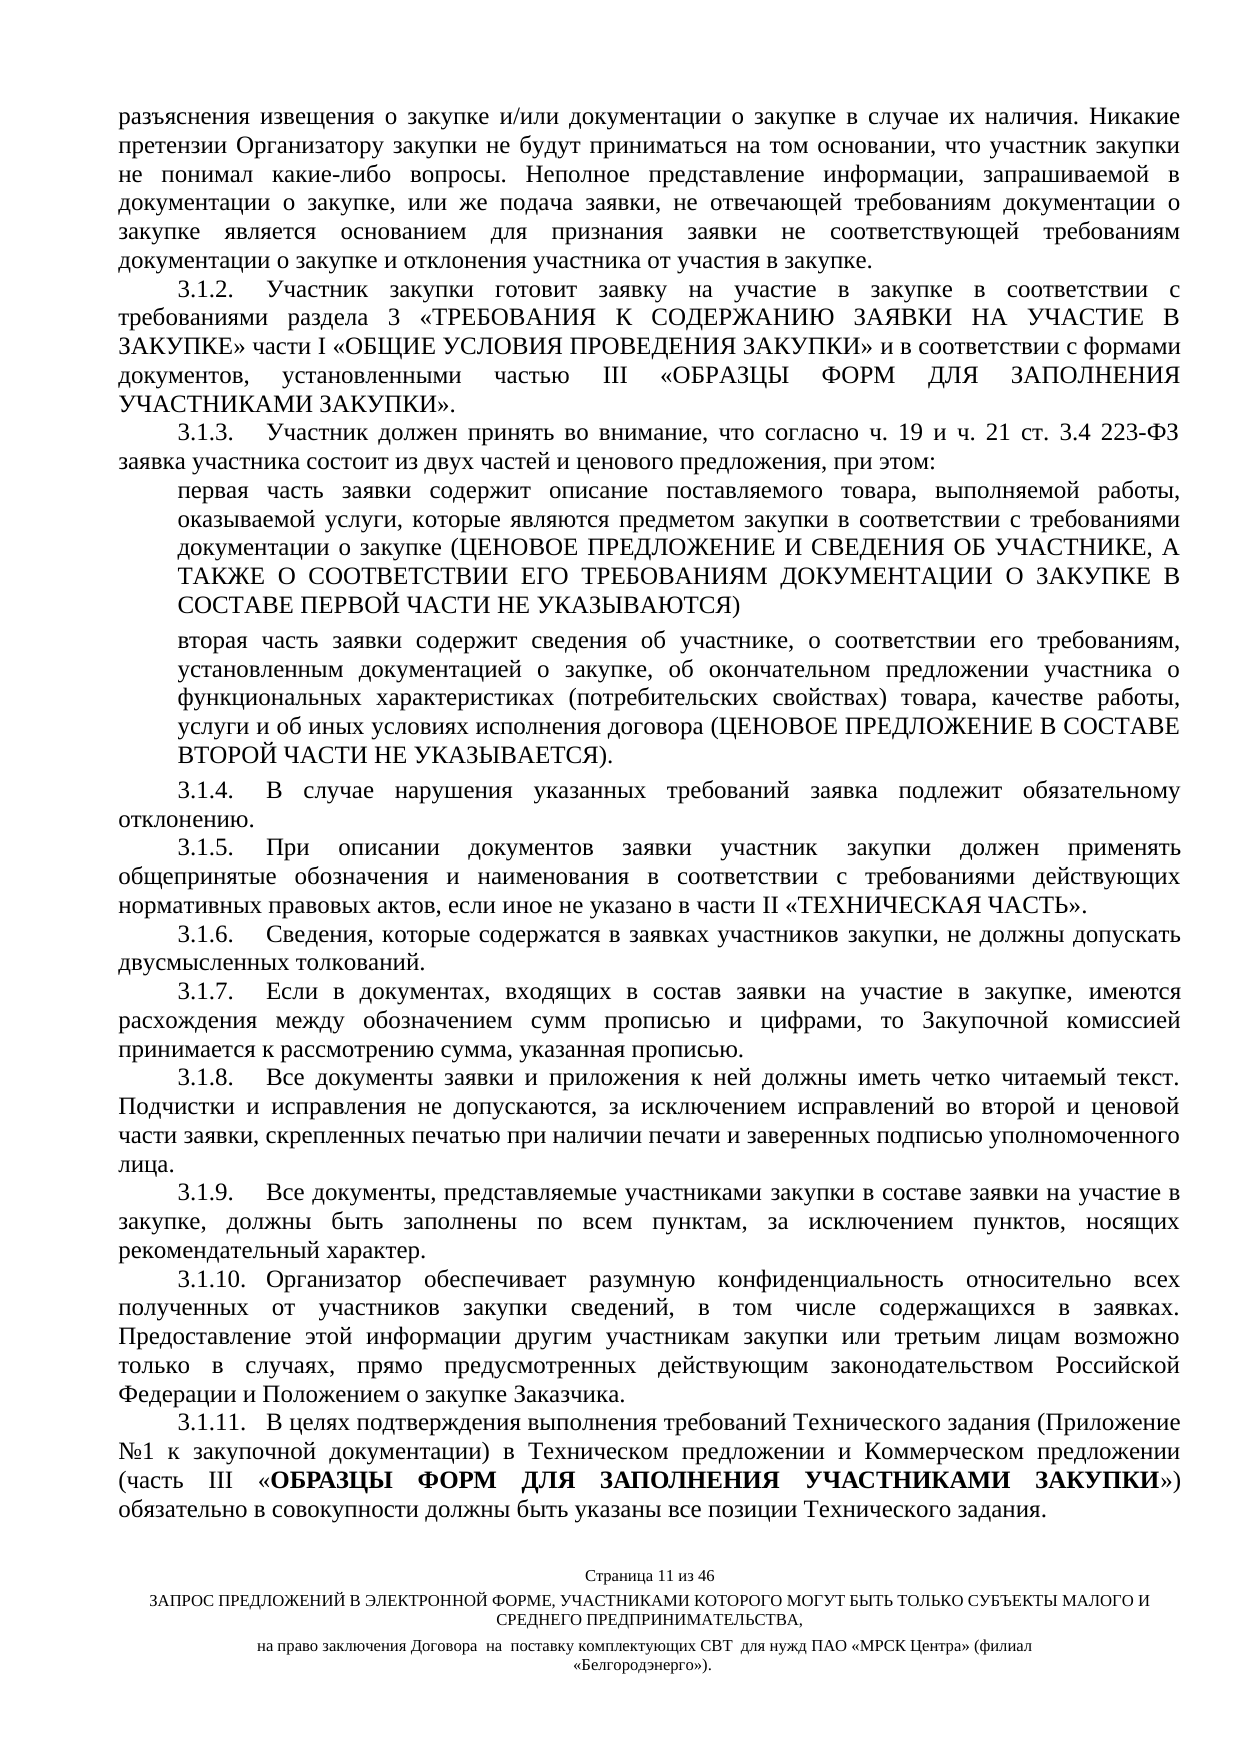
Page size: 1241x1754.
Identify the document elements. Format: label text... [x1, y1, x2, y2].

subtitle В случае нарушения указанных требований заявка подлежит обязательному отклонению. [118, 775, 1181, 832]
subtitle Все документы заявки и приложения к ней должны иметь четко читаемый текст. Подчистки и исправления не допускаются, за исключением исправлений во второй и ценовой части заявки, скрепленных печатью при наличии печати и заверенных подписью уполномоченного лица. [118, 1062, 1181, 1177]
subtitle Организатор обеспечивает разумную конфиденциальность относительно всех полученных от участников закупки сведений, в том числе содержащихся в заявках. Предоставление этой информации другим участникам закупки или третьим лицам возможно только в случаях, прямо предусмотренных действующим законодательством Российской Федерации и Положением о закупке Заказчика. [118, 1264, 1181, 1407]
subtitle Сведения, которые содержатся в заявках участников закупки, не должны допускать двусмысленных толкований. [118, 919, 1181, 976]
text первая часть заявки содержит описание поставляемого товара, выполняемой работы, оказываемой услуги, которые являются предметом закупки в соответствии с требованиями документации о закупке (ЦЕНОВОЕ ПРЕДЛОЖЕНИЕ И СВЕДЕНИЯ ОБ УЧАСТНИКЕ, А ТАКЖЕ О СООТВЕТСТВИИ ЕГО ТРЕБОВАНИЯМ ДОКУМЕНТАЦИИ О ЗАКУПКЕ В СОСТАВЕ ПЕРВОЙ ЧАСТИ НЕ УКАЗЫВАЮТСЯ) [177, 475, 1181, 619]
text вторая часть заявки содержит сведения об участнике, о соответствии его требованиям, установленным документацией о закупке, об окончательном предложении участника о функциональных характеристиках (потребительских свойствах) товара, качестве работы, услуги и об иных условиях исполнения договора (ЦЕНОВОЕ ПРЕДЛОЖЕНИЕ В СОСТАВЕ ВТОРОЙ ЧАСТИ НЕ УКАЗЫВАЕТСЯ). [177, 625, 1181, 769]
subtitle В целях подтверждения выполнения требований Технического задания (Приложение №1 к закупочной документации) в Техническом предложении и Коммерческом предложении (часть III «ОБРАЗЦЫ ФОРМ ДЛЯ ЗАПОЛНЕНИЯ УЧАСТНИКАМИ ЗАКУПКИ») обязательно в совокупности должны быть указаны все позиции Технического задания. [118, 1407, 1181, 1522]
subtitle Все документы, представляемые участниками закупки в составе заявки на участие в закупке, должны быть заполнены по всем пунктам, за исключением пунктов, носящих рекомендательный характер. [118, 1177, 1181, 1264]
subtitle Участник должен принять во внимание, что согласно ч. 19 и ч. 21 ст. 3.4 223-ФЗ заявка участника состоит из двух частей и ценового предложения, при этом: [118, 417, 1181, 475]
subtitle Участник закупки готовит заявку на участие в закупке в соответствии с требованиями раздела 3 «ТРЕБОВАНИЯ К СОДЕРЖАНИЮ ЗАЯВКИ НА УЧАСТИЕ В ЗАКУПКЕ» части I «ОБЩИЕ УСЛОВИЯ ПРОВЕДЕНИЯ ЗАКУПКИ» и в соответствии с формами документов, установленными частью III «ОБРАЗЦЫ ФОРМ ДЛЯ ЗАПОЛНЕНИЯ УЧАСТНИКАМИ ЗАКУПКИ». [118, 274, 1181, 417]
subtitle Если в документах, входящих в состав заявки на участие в закупке, имеются расхождения между обозначением сумм прописью и цифрами, то Закупочной комиссией принимается к рассмотрению сумма, указанная прописью. [118, 976, 1181, 1062]
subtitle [118, 101, 1181, 274]
subtitle При описании документов заявки участник закупки должен применять общепринятые обозначения и наименования в соответствии с требованиями действующих нормативных правовых актов, если иное не указано в части II «ТЕХНИЧЕСКАЯ ЧАСТЬ». [118, 832, 1181, 919]
